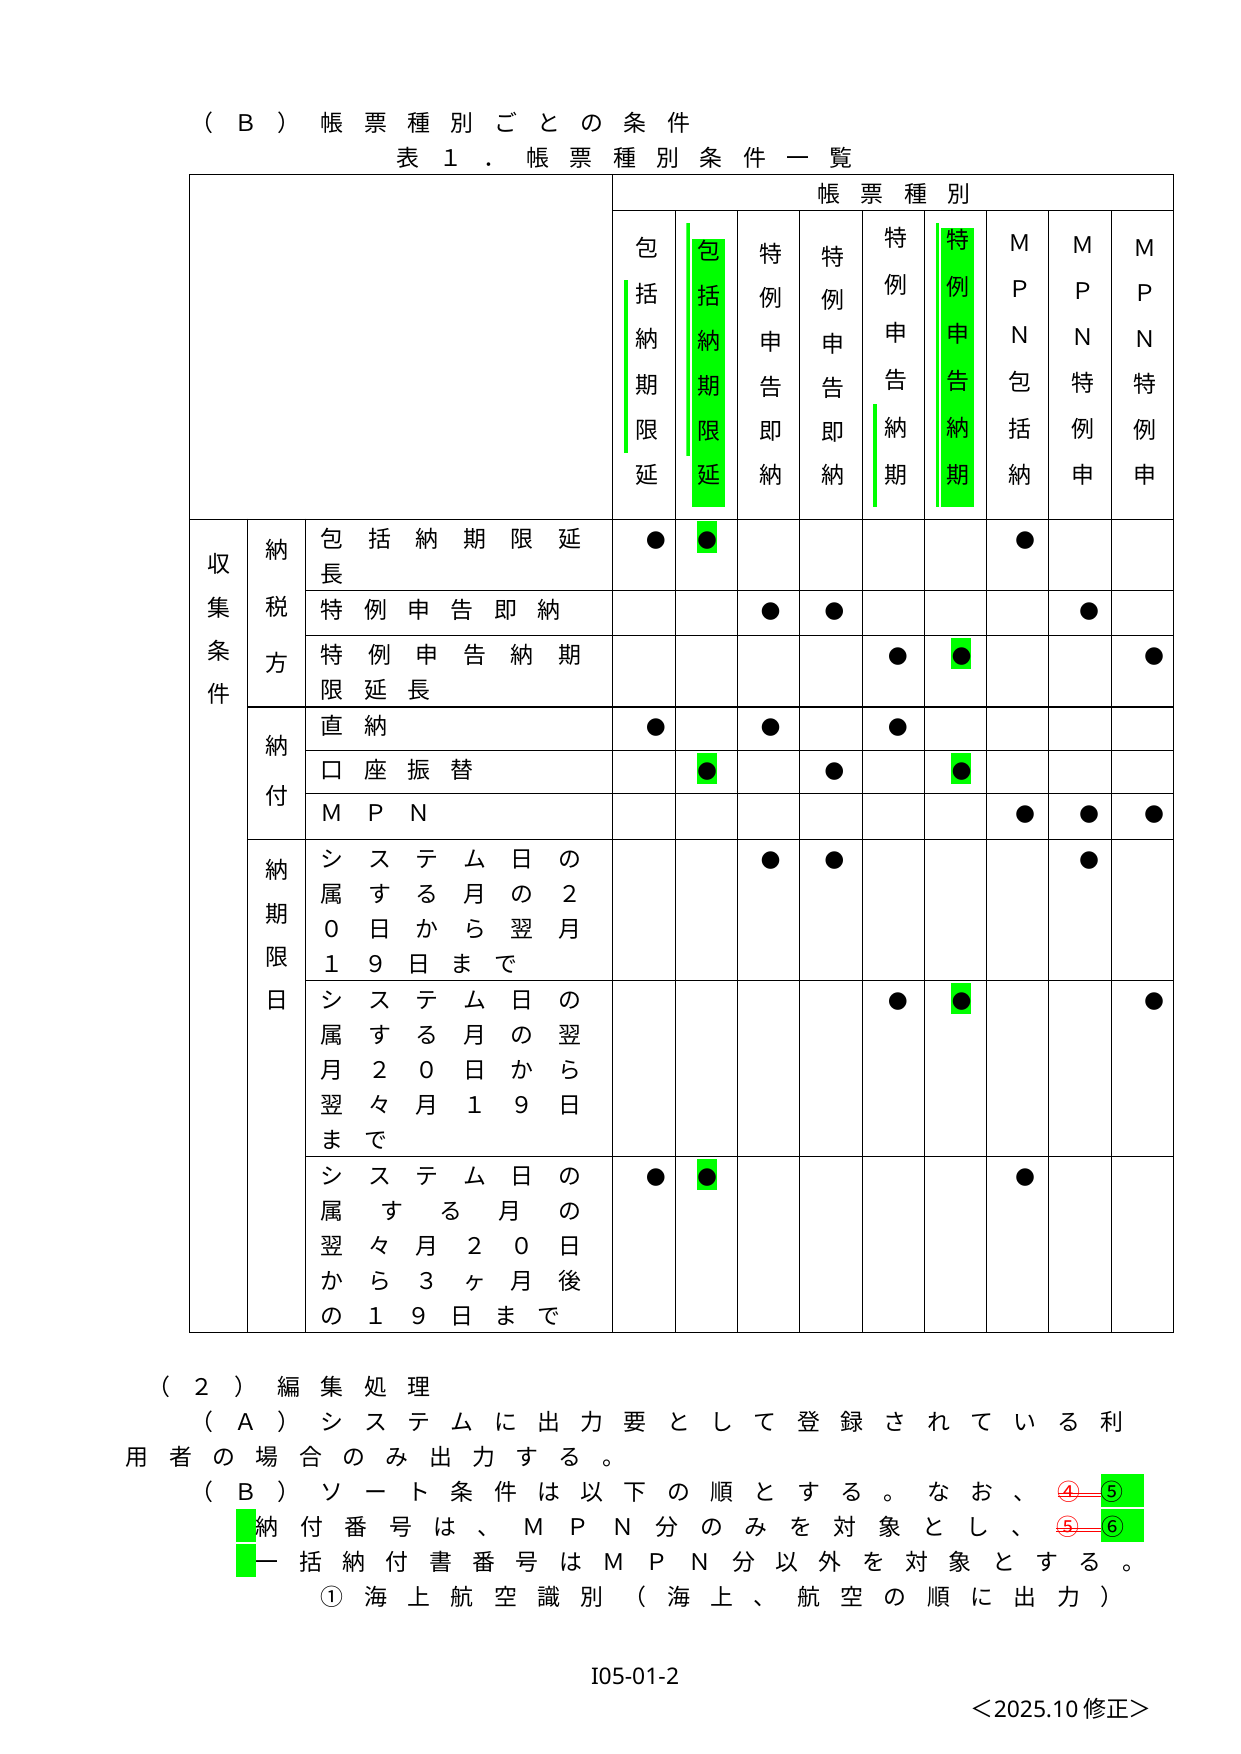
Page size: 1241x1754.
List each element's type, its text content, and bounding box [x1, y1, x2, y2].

table_cell [925, 591, 986, 635]
table_header 帳票種別 [613, 175, 1173, 210]
table_cell ● [676, 520, 737, 589]
table_cell [738, 1157, 799, 1332]
table_cell 包括納期限延長 [306, 520, 612, 589]
table_cell システム日の属する月の２０日から翌月１９日まで [306, 840, 612, 980]
table_cell ● [613, 708, 675, 749]
table_cell [925, 794, 986, 839]
table_cell [1112, 520, 1173, 589]
table_cell 納税方式 [248, 520, 305, 706]
table_cell [676, 794, 737, 839]
table_cell 特例申告即納（直納） [738, 211, 799, 518]
table_cell 納付方法 [248, 708, 305, 839]
table_cell [863, 520, 924, 589]
table_cell [800, 636, 862, 706]
text 表１．帳票種別条件一覧 [126, 139, 1144, 174]
table_cell ● [987, 1157, 1048, 1332]
table_cell [1112, 840, 1173, 980]
table_cell [676, 981, 737, 1156]
table_cell 納期限日 [248, 840, 305, 1332]
table_cell 特例申告即納（口座） [800, 211, 862, 518]
table_cell [1112, 708, 1173, 749]
table_cell [1049, 1157, 1111, 1332]
table_cell ● [925, 981, 986, 1156]
table_cell ● [863, 981, 924, 1156]
table_cell ● [987, 794, 1048, 839]
table_cell ● [613, 1157, 675, 1332]
table_cell [925, 1157, 986, 1332]
table_cell ＭＰＮ [306, 794, 612, 839]
table_cell [1049, 751, 1111, 793]
table_cell [987, 981, 1048, 1156]
table_cell ● [800, 751, 862, 793]
table_cell ● [1049, 840, 1111, 980]
table_cell [1049, 636, 1111, 706]
table_cell 収集条件 [190, 520, 247, 1332]
table_cell [800, 1157, 862, 1332]
table_cell ● [1112, 794, 1173, 839]
table_cell ● [800, 840, 862, 980]
table_cell 特例申告納期限延長（直納） [863, 211, 924, 518]
table_cell [613, 840, 675, 980]
table_cell 包括納期限延長（直納） [613, 211, 675, 518]
table_cell ＭＰＮ特例申告納期限延長 [1112, 211, 1173, 518]
table_cell 特例申告納期限延長 [306, 636, 612, 706]
table_cell ● [738, 591, 799, 635]
table_cell [1049, 520, 1111, 589]
table_cell ● [987, 520, 1048, 589]
table_cell ● [925, 751, 986, 793]
table_cell ● [800, 591, 862, 635]
table_cell [738, 636, 799, 706]
table_cell [863, 591, 924, 635]
table_cell ● [738, 708, 799, 749]
table_cell ● [863, 708, 924, 749]
text （Ｂ）帳票種別ごとの条件 [126, 104, 1144, 139]
table_cell [613, 751, 675, 793]
table_cell [613, 981, 675, 1156]
table_cell [1112, 591, 1173, 635]
table_cell 特例申告納期限延長（口座） [925, 211, 986, 518]
table_cell ● [738, 840, 799, 980]
table_cell [1112, 751, 1173, 793]
table_cell [738, 520, 799, 589]
table_cell ● [676, 1157, 737, 1332]
table_cell [1049, 708, 1111, 749]
text （Ａ）システムに出力要として登録されている利用者の場合のみ出力する。 [126, 1403, 1144, 1473]
table_cell 口座振替 [306, 751, 612, 793]
table_cell 特例申告即納 [306, 591, 612, 635]
table_cell ● [1112, 981, 1173, 1156]
table_cell [738, 794, 799, 839]
table_cell [987, 636, 1048, 706]
table_cell 包括納期限延長（口座） [676, 211, 737, 518]
table_cell ● [1112, 636, 1173, 706]
table_cell [800, 794, 862, 839]
table_cell [676, 840, 737, 980]
table_cell [925, 708, 986, 749]
table_cell ＭＰＮ包括納期限延長 [987, 211, 1048, 518]
text ①海上航空識別（海上、航空の順に出力） [171, 1578, 1144, 1613]
table_cell [676, 636, 737, 706]
table_cell ● [1049, 794, 1111, 839]
table_cell [613, 591, 675, 635]
text （Ｂ）ソート条件は以下の順とする。なお、④⑤納付番号は、ＭＰＮ分のみを対象とし、⑤⑥一括納付書番号はＭＰＮ分以外を対象とする。 [171, 1473, 1144, 1578]
table_cell [987, 840, 1048, 980]
table_cell [987, 751, 1048, 793]
table_cell [738, 751, 799, 793]
table_cell ＭＰＮ特例申告即納 [1049, 211, 1111, 518]
table_cell [676, 591, 737, 635]
table_cell [863, 751, 924, 793]
table_cell [863, 840, 924, 980]
table_cell [800, 520, 862, 589]
table_cell [863, 1157, 924, 1332]
table_cell [925, 520, 986, 589]
text （２）編集処理 [126, 1368, 1144, 1403]
table_cell [738, 981, 799, 1156]
table_cell ● [676, 751, 737, 793]
table_cell [613, 636, 675, 706]
table_cell システム日の属する月の翌月２０日から翌々月１９日まで [306, 981, 612, 1156]
table_cell [676, 708, 737, 749]
table_cell [800, 981, 862, 1156]
table_cell ● [613, 520, 675, 589]
table_cell [1112, 1157, 1173, 1332]
table_cell [800, 708, 862, 749]
table_cell [863, 794, 924, 839]
table_cell ● [863, 636, 924, 706]
table_cell [1049, 981, 1111, 1156]
table_cell 直納 [306, 708, 612, 749]
table_cell [987, 591, 1048, 635]
table_cell ● [925, 636, 986, 706]
table_cell ● [1049, 591, 1111, 635]
table_cell システム日の属する月の翌々月２０日から３ヶ月後の１９日まで [306, 1157, 612, 1332]
table_cell [925, 840, 986, 980]
table_cell [613, 794, 675, 839]
table_header [190, 175, 612, 518]
table_cell [987, 708, 1048, 749]
